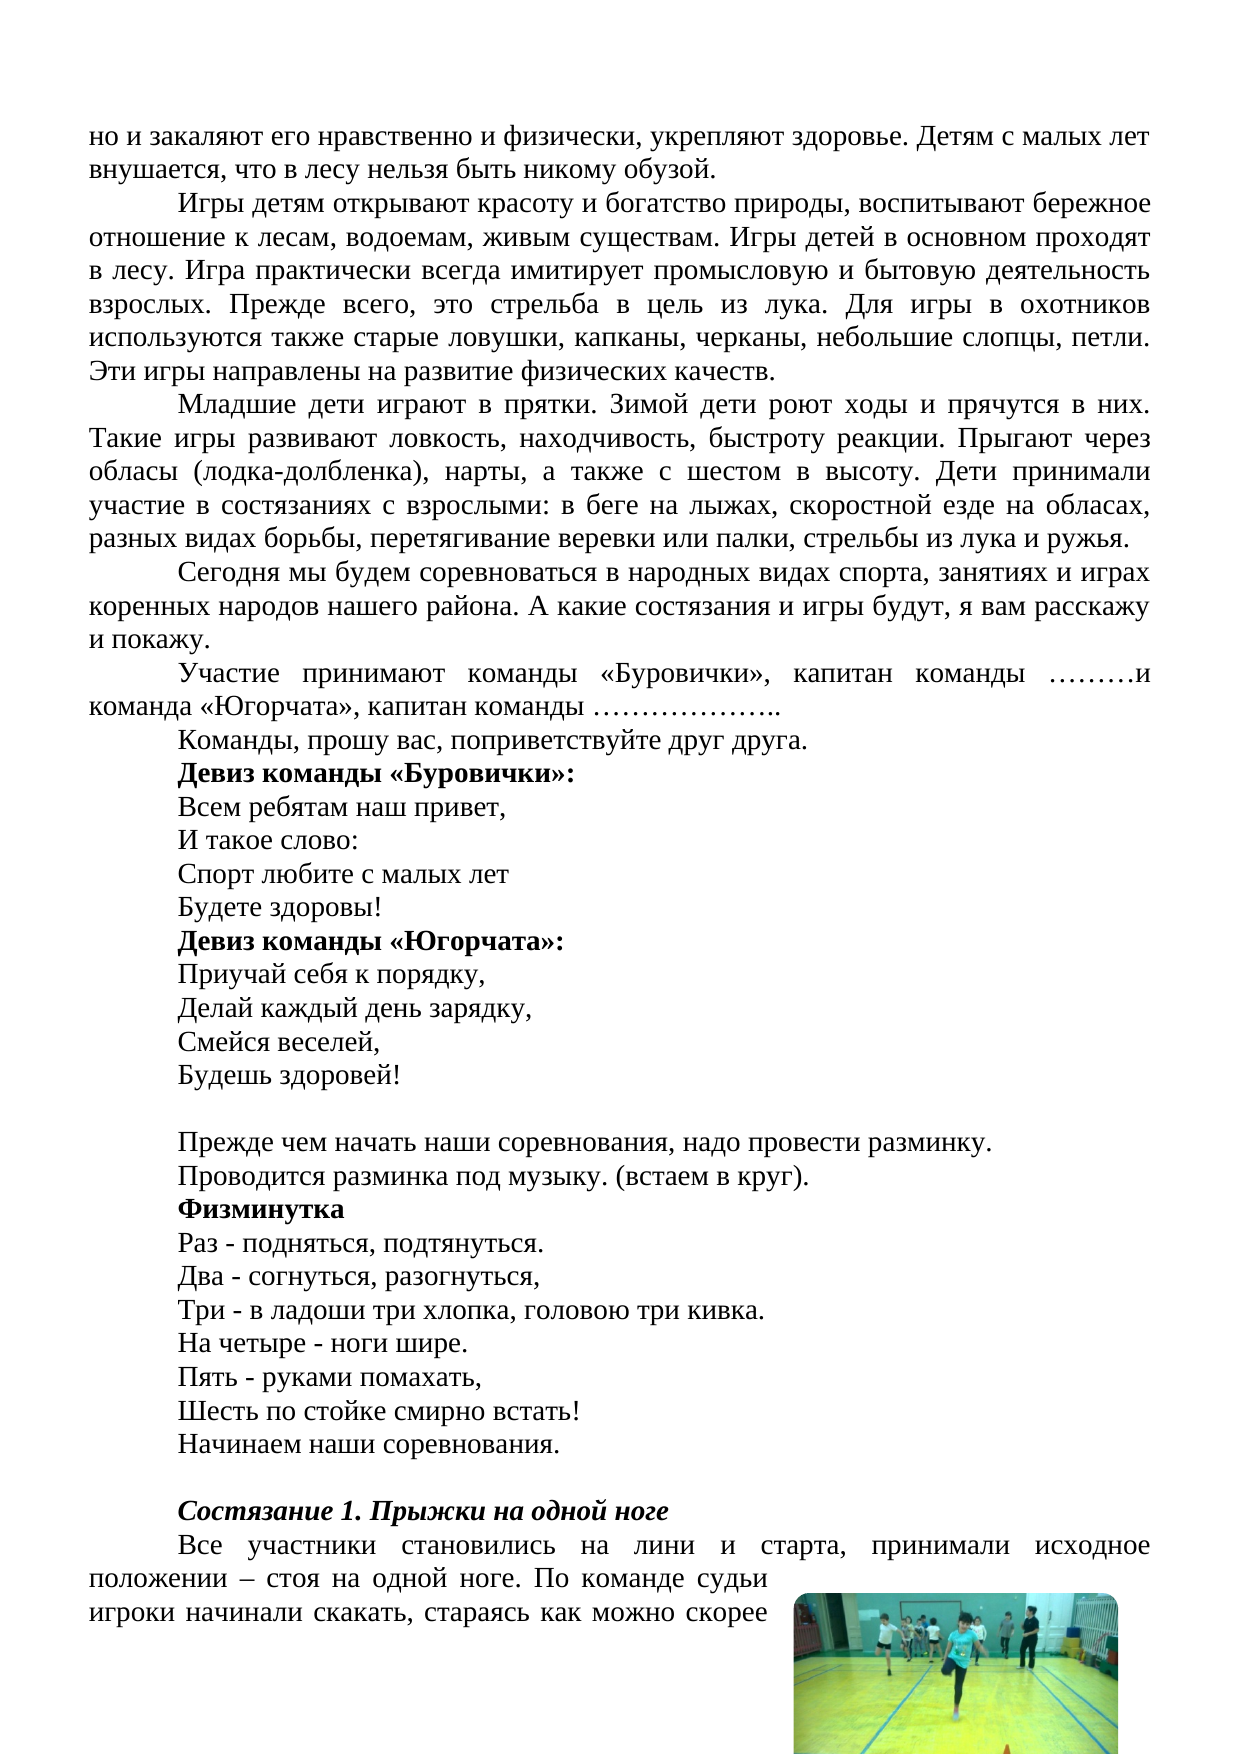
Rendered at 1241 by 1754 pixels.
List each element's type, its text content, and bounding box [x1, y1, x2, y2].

text Будете здоровы! [88, 889, 1152, 923]
text Делай каждый день зарядку, [88, 990, 1152, 1024]
text Два - согнуться, разогнуться, [88, 1258, 1152, 1292]
text Начинаем наши соревнования. [88, 1426, 1152, 1460]
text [88, 1527, 1152, 1627]
text Спорт любите с малых лет [88, 856, 1152, 889]
text Девиз команды «Буровички»: [88, 755, 1152, 789]
picture [793, 1593, 1119, 1754]
text И такое слово: [88, 822, 1152, 856]
text Проводится разминка под музыку. (встаем в круг). [88, 1158, 1152, 1191]
text Девиз команды «Югорчата»: [88, 923, 1152, 957]
text Три - в ладоши три хлопка, головою три кивка. [88, 1292, 1152, 1326]
text Прежде чем начать наши соревнования, надо провести разминку. [88, 1124, 1152, 1158]
text Игры детям открывают красоту и богатство природы, воспитывают бережное отношение к лесам, водоемам, живым существам. Игры детей в основном проходят в лесу. Игра практически всегда имитирует промысловую и бытовую деятельность взрослых. Прежде всего, это стрельба в цель из лука. Для игры в охотников используются также старые ловушки, капканы, черканы, небольшие слопцы, петли. Эти игры направлены на развитие физических качеств. [88, 185, 1152, 386]
text Команды, прошу вас, поприветствуйте друг друга. [88, 722, 1152, 755]
text Смейся веселей, [88, 1024, 1152, 1057]
text На четыре - ноги шире. [88, 1326, 1152, 1359]
text Младшие дети играют в прятки. Зимой дети роют ходы и прячутся в них. Такие игры развивают ловкость, находчивость, быстроту реакции. Прыгают через обласы (лодка-долбленка), нарты, а также с шестом в высоту. Дети принимали участие в состязаниях с взрослыми: в беге на лыжах, скоростной езде на обласах, разных видах борьбы, перетягивание веревки или палки, стрельбы из лука и ружья. [88, 386, 1152, 554]
text Будешь здоровей! [88, 1057, 1152, 1091]
text Состязание 1. Прыжки на одной ноге [88, 1493, 1152, 1527]
text Физминутка [88, 1191, 1152, 1225]
text Шесть по стойке смирно встать! [88, 1393, 1152, 1426]
text Раз - подняться, подтянуться. [88, 1225, 1152, 1258]
text Сегодня мы будем соревноваться в народных видах спорта, занятиях и играх коренных народов нашего района. А какие состязания и игры будут, я вам расскажу и покажу. [88, 554, 1152, 655]
text Пять - руками помахать, [88, 1359, 1152, 1393]
text Участие принимают команды «Буровички», капитан команды ………и команда «Югорчата», капитан команды ……………….. [88, 655, 1152, 722]
text Всем ребятам наш привет, [88, 789, 1152, 822]
text Приучай себя к порядку, [88, 957, 1152, 990]
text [88, 118, 1152, 185]
